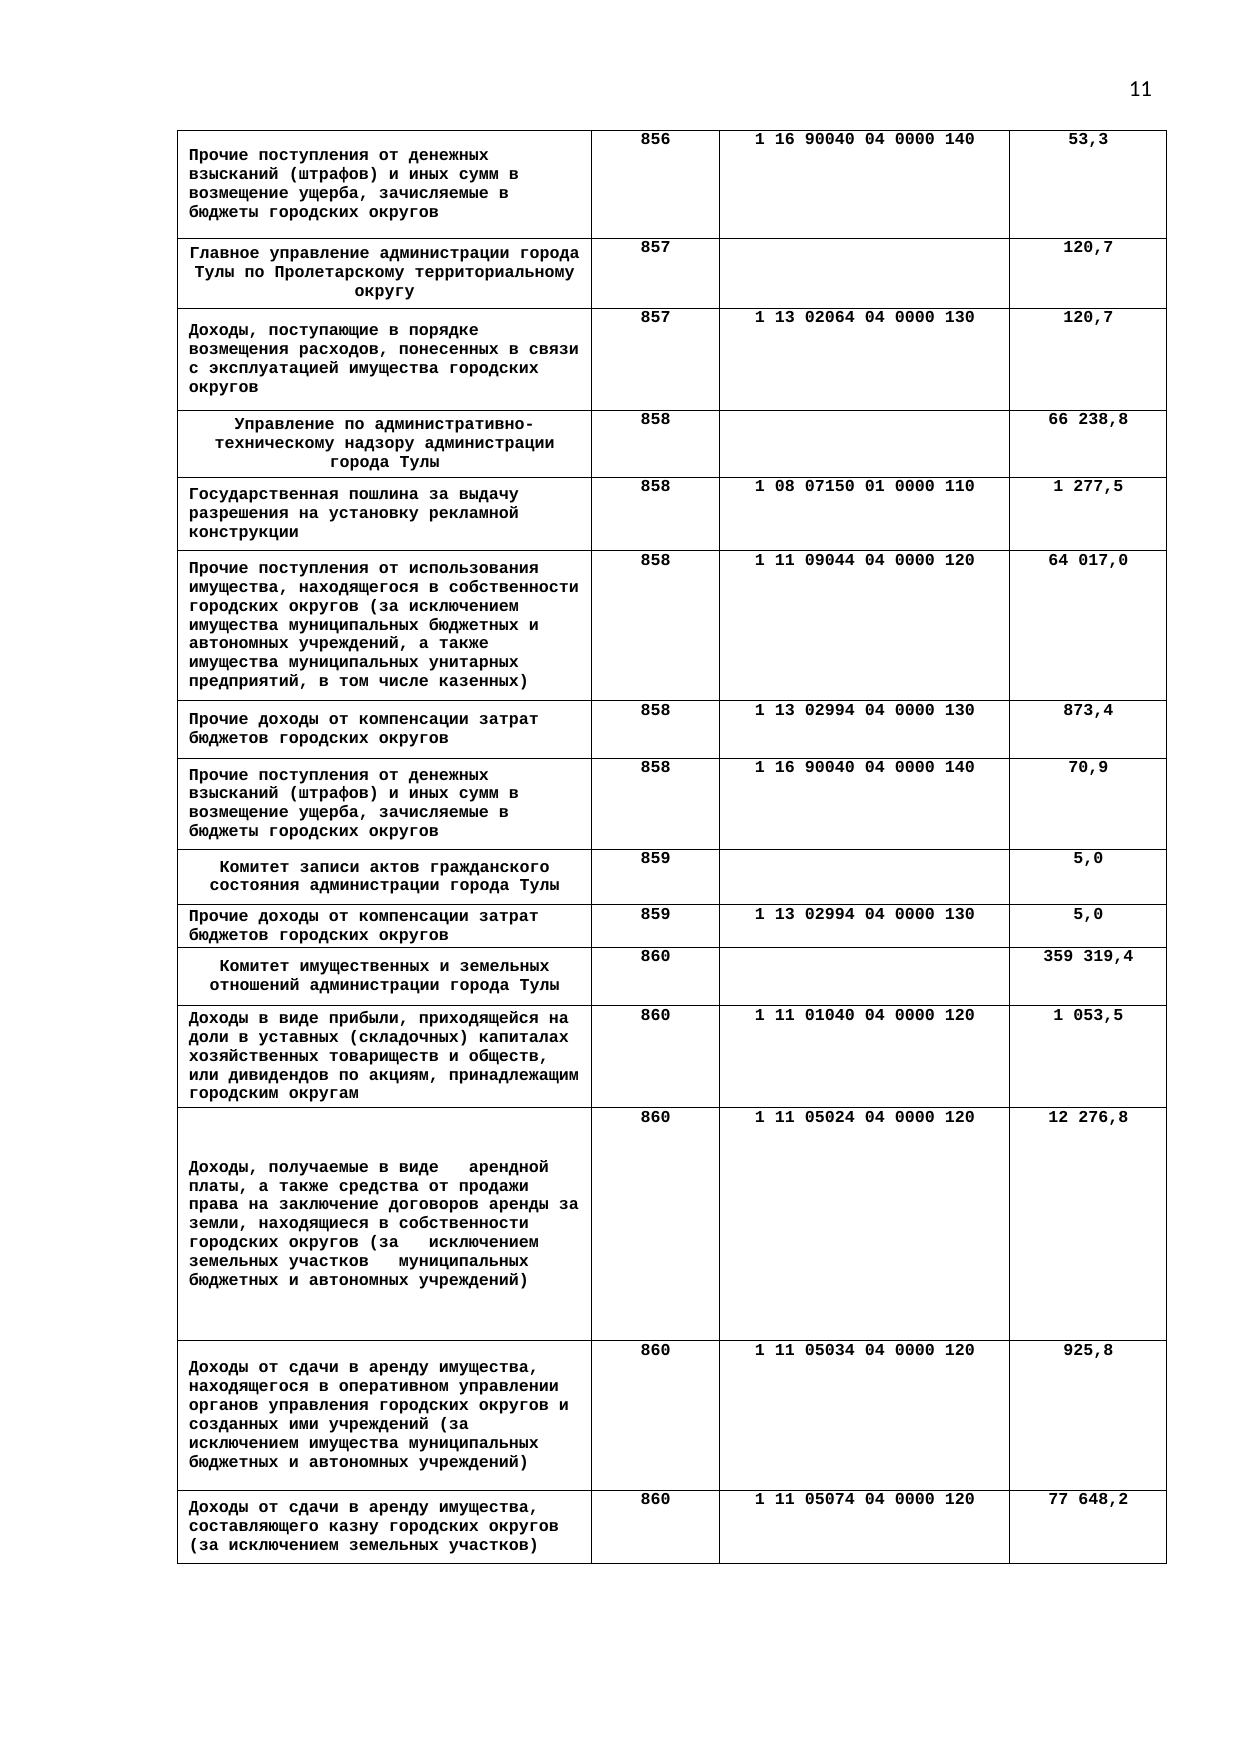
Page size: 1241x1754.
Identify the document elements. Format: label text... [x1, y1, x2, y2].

table_cell 858 [592, 759, 719, 849]
table_cell 1 11 05074 04 0000 120 [720, 1491, 1009, 1563]
table_cell Главное управление администрации города Тулы по Пролетарскому территориальному округу [178, 239, 591, 308]
table_cell Прочие доходы от компенсации затрат бюджетов городских округов [178, 701, 591, 758]
table_cell 858 [592, 701, 719, 758]
table_cell Доходы от сдачи в аренду имущества, находящегося в оперативном управлении органов управления городских округов и созданных ими учреждений (за исключением имущества муниципальных бюджетных и автономных учреждений) [178, 1341, 591, 1490]
table_cell [720, 850, 1009, 904]
table_cell 860 [592, 1491, 719, 1563]
table_cell [720, 948, 1009, 1005]
table_cell 856 [592, 131, 719, 238]
table_cell 359 319,4 [1010, 948, 1166, 1005]
table_cell 5,0 [1010, 850, 1166, 904]
table_cell 860 [592, 948, 719, 1005]
table_cell 873,4 [1010, 701, 1166, 758]
table_cell Прочие поступления от денежных взысканий (штрафов) и иных сумм в возмещение ущерба, зачисляемые в бюджеты городских округов [178, 131, 591, 238]
table_cell 1 11 05024 04 0000 120 [720, 1108, 1009, 1340]
table_cell 1 13 02994 04 0000 130 [720, 905, 1009, 947]
table_cell 860 [592, 1006, 719, 1107]
table_cell Комитет записи актов гражданского состояния администрации города Тулы [178, 850, 591, 904]
table_cell 1 13 02064 04 0000 130 [720, 309, 1009, 409]
table_cell 66 238,8 [1010, 411, 1166, 477]
table_cell 5,0 [1010, 905, 1166, 947]
table_cell Доходы, поступающие в порядке возмещения расходов, понесенных в связи с эксплуатацией имущества городских округов [178, 309, 591, 409]
table_cell [720, 411, 1009, 477]
table_cell 1 16 90040 04 0000 140 [720, 131, 1009, 238]
table_cell Доходы от сдачи в аренду имущества, составляющего казну городских округов (за исключением земельных участков) [178, 1491, 591, 1563]
table_cell Прочие доходы от компенсации затрат бюджетов городских округов [178, 905, 591, 947]
table_cell 857 [592, 309, 719, 409]
table_cell 1 277,5 [1010, 478, 1166, 550]
table_cell 858 [592, 478, 719, 550]
table_cell 12 276,8 [1010, 1108, 1166, 1340]
table_cell 120,7 [1010, 309, 1166, 409]
table_cell 1 13 02994 04 0000 130 [720, 701, 1009, 758]
table_cell 77 648,2 [1010, 1491, 1166, 1563]
table_cell Доходы в виде прибыли, приходящейся на доли в уставных (складочных) капиталах хозяйственных товариществ и обществ, или дивидендов по акциям, принадлежащим городским округам [178, 1006, 591, 1107]
table_cell 1 11 09044 04 0000 120 [720, 551, 1009, 700]
table_cell Прочие поступления от использования имущества, находящегося в собственности городских округов (за исключением имущества муниципальных бюджетных и автономных учреждений, а также имущества муниципальных унитарных предприятий, в том числе казенных) [178, 551, 591, 700]
table_cell 859 [592, 905, 719, 947]
table_cell 925,8 [1010, 1341, 1166, 1490]
table_cell 858 [592, 411, 719, 477]
table_cell 70,9 [1010, 759, 1166, 849]
table_cell 1 08 07150 01 0000 110 [720, 478, 1009, 550]
table_cell Комитет имущественных и земельных отношений администрации города Тулы [178, 948, 591, 1005]
table_cell Доходы, получаемые в виде арендной платы, а также средства от продажи права на заключение договоров аренды за земли, находящиеся в собственности городских округов (за исключением земельных участков муниципальных бюджетных и автономных учреждений) [178, 1108, 591, 1340]
table_cell 858 [592, 551, 719, 700]
table_cell 860 [592, 1341, 719, 1490]
table_cell 1 11 05034 04 0000 120 [720, 1341, 1009, 1490]
table_cell 860 [592, 1108, 719, 1340]
table_cell 120,7 [1010, 239, 1166, 308]
table_cell Государственная пошлина за выдачу разрешения на установку рекламной конструкции [178, 478, 591, 550]
table_cell 1 16 90040 04 0000 140 [720, 759, 1009, 849]
table_cell [720, 239, 1009, 308]
table_cell Управление по административно-техническому надзору администрации города Тулы [178, 411, 591, 477]
table_cell 53,3 [1010, 131, 1166, 238]
table_cell 857 [592, 239, 719, 308]
table_cell 1 11 01040 04 0000 120 [720, 1006, 1009, 1107]
table_cell 1 053,5 [1010, 1006, 1166, 1107]
table_cell Прочие поступления от денежных взысканий (штрафов) и иных сумм в возмещение ущерба, зачисляемые в бюджеты городских округов [178, 759, 591, 849]
table_cell 859 [592, 850, 719, 904]
table_cell 64 017,0 [1010, 551, 1166, 700]
